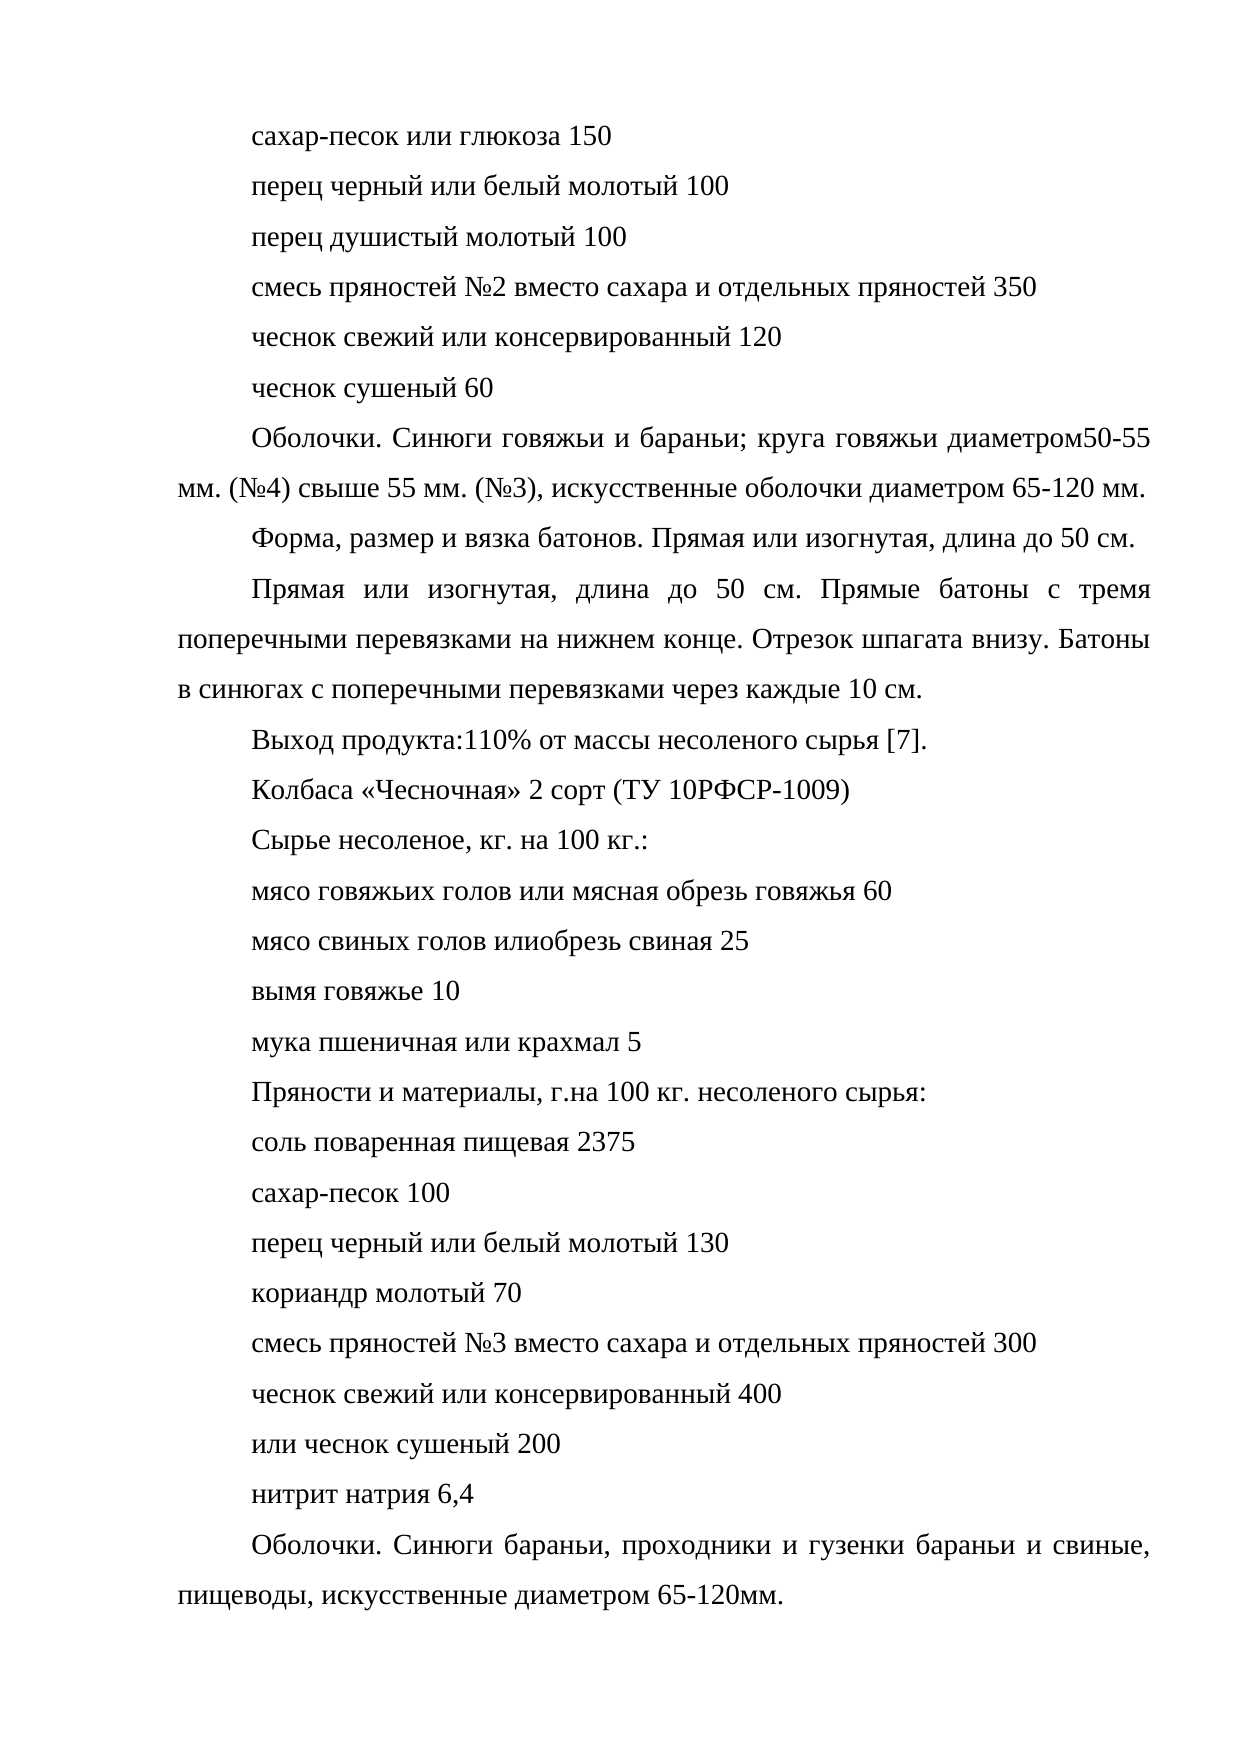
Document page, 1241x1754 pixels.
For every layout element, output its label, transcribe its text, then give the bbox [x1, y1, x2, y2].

text перец черный или белый молотый 130 [177, 1225, 1152, 1258]
text соль поваренная пищевая 2375 [177, 1124, 1152, 1158]
text чеснок свежий или консервированный 400 [177, 1376, 1152, 1409]
text чеснок свежий или консервированный 120 [177, 319, 1152, 353]
text сахар-песок или глюкоза 150 [177, 118, 1152, 152]
text мясо свиных голов илиобрезь свиная 25 [177, 923, 1152, 957]
text Форма, размер и вязка батонов. Прямая или изогнутая, длина до . [177, 521, 1152, 554]
text Пряности и материалы, г.на . несоленого сырья: [177, 1074, 1152, 1108]
text Колбаса «Чесночная» 2 сорт (ТУ 10РФСР-1009) [177, 772, 1152, 806]
text смесь пряностей №3 вместо сахара и отдельных пряностей 300 [177, 1326, 1152, 1359]
text сахар-песок 100 [177, 1175, 1152, 1208]
text Оболочки. Синюги говяжьи и бараньи; круга говяжьи диаметром50-. (№4) свыше . (№3), искусственные оболочки диаметром 65-. [177, 420, 1152, 504]
text чеснок сушеный 60 [177, 370, 1152, 403]
text перец душистый молотый 100 [177, 219, 1152, 252]
text Выход продукта:110% от массы несоленого сырья [7]. [177, 722, 1152, 755]
text Сырье несоленое, кг. на .: [177, 822, 1152, 856]
text мука пшеничная или крахмал 5 [177, 1024, 1152, 1057]
text Прямая или изогнутая, длина до . Прямые батоны с тремя поперечными перевязками на нижнем конце. Отрезок шпагата внизу. Батоны в синюгах с поперечными перевязками через каждые . [177, 571, 1152, 705]
text мясо говяжьих голов или мясная обрезь говяжья 60 [177, 873, 1152, 906]
text смесь пряностей №2 вместо сахара и отдельных пряностей 350 [177, 269, 1152, 303]
text нитрит натрия 6,4 [177, 1477, 1152, 1510]
text вымя говяжье 10 [177, 973, 1152, 1007]
text перец черный или белый молотый 100 [177, 168, 1152, 202]
text или чеснок сушеный 200 [177, 1426, 1152, 1460]
text кориандр молотый 70 [177, 1275, 1152, 1309]
text Оболочки. Синюги бараньи, проходники и гузенки бараньи и свиные, пищеводы, искусственные диаметром 65-120мм. [177, 1527, 1152, 1611]
